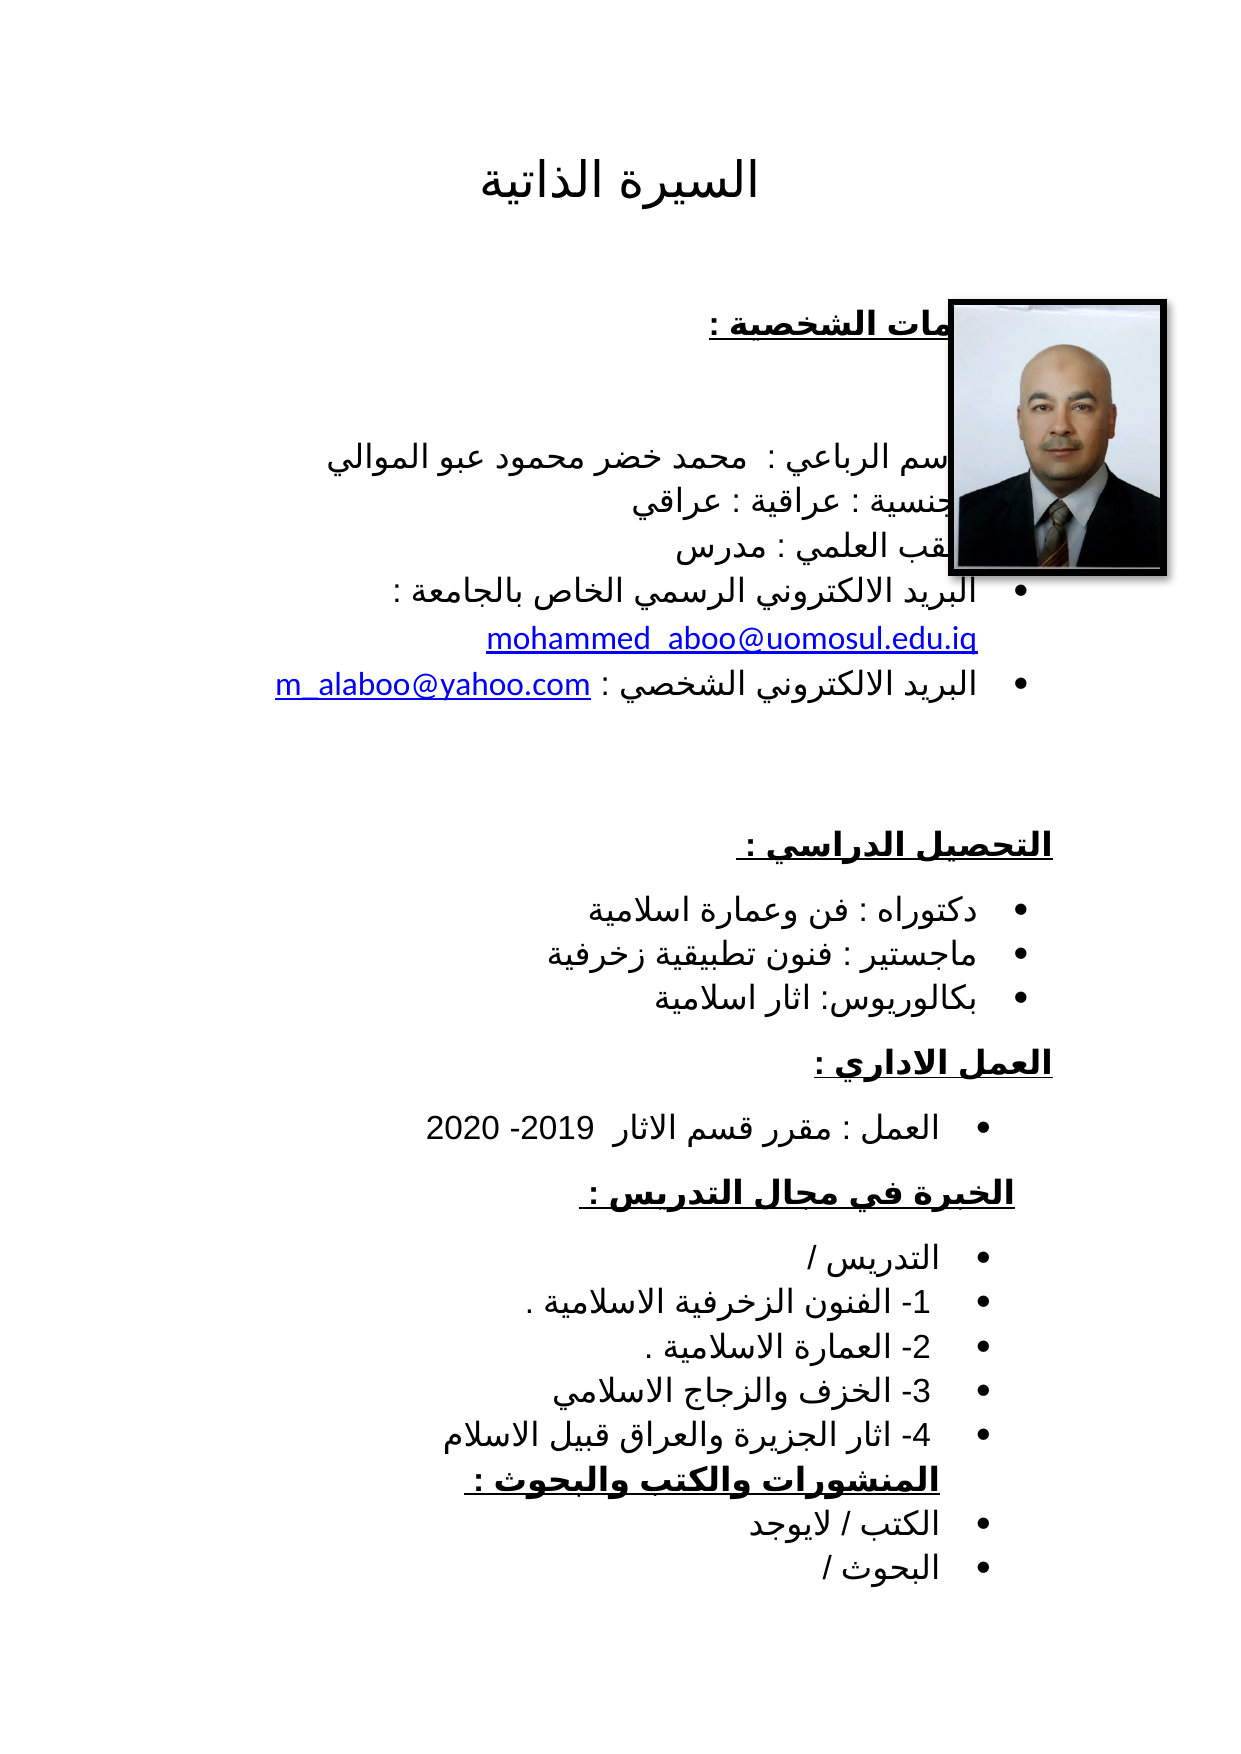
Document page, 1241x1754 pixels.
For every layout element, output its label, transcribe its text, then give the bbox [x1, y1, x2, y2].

list دكتوراه : فن وعمارة اسلامية [187, 889, 1015, 928]
text السيرة الذاتية [187, 150, 1053, 207]
text التحصيل الدراسي : [187, 824, 1053, 863]
list البحوث / [187, 1548, 978, 1587]
text المعلومات الشخصية : [187, 304, 946, 343]
text العمل الاداري : [187, 1043, 1053, 1082]
list البريد الالكتروني الرسمي الخاص بالجامعة : mohammed_aboo@uomosul.edu.iq [187, 570, 1015, 657]
list 4- اثار الجزيرة والعراق قبيل الاسلام [187, 1415, 978, 1454]
list العمل : مقرر قسم الاثار 2019- 2020 [187, 1108, 978, 1147]
list 1- الفنون الزخرفية الاسلامية . [187, 1283, 978, 1321]
list الكتب / لايوجد [187, 1504, 978, 1542]
list الاسم الرباعي : محمد خضر محمود عبو الموالي [187, 437, 946, 476]
list 3- الخزف والزجاج الاسلامي [187, 1371, 978, 1410]
list البريد الالكتروني الشخصي : m_alaboo@yahoo.com [187, 663, 1015, 704]
text الخبرة في مجال التدريس : [187, 1173, 1015, 1212]
list 2- العمارة الاسلامية . [187, 1327, 978, 1365]
list الجنسية : عراقية : عراقي [187, 481, 946, 520]
list اللقب العلمي : مدرس [187, 526, 946, 564]
list ماجستير : فنون تطبيقية زخرفية [187, 934, 1015, 972]
picture [954, 305, 1160, 569]
list المنشورات والكتب والبحوث : [187, 1460, 940, 1498]
list بكالوريوس: اثار اسلامية [187, 978, 1015, 1017]
list التدريس / [187, 1238, 978, 1277]
